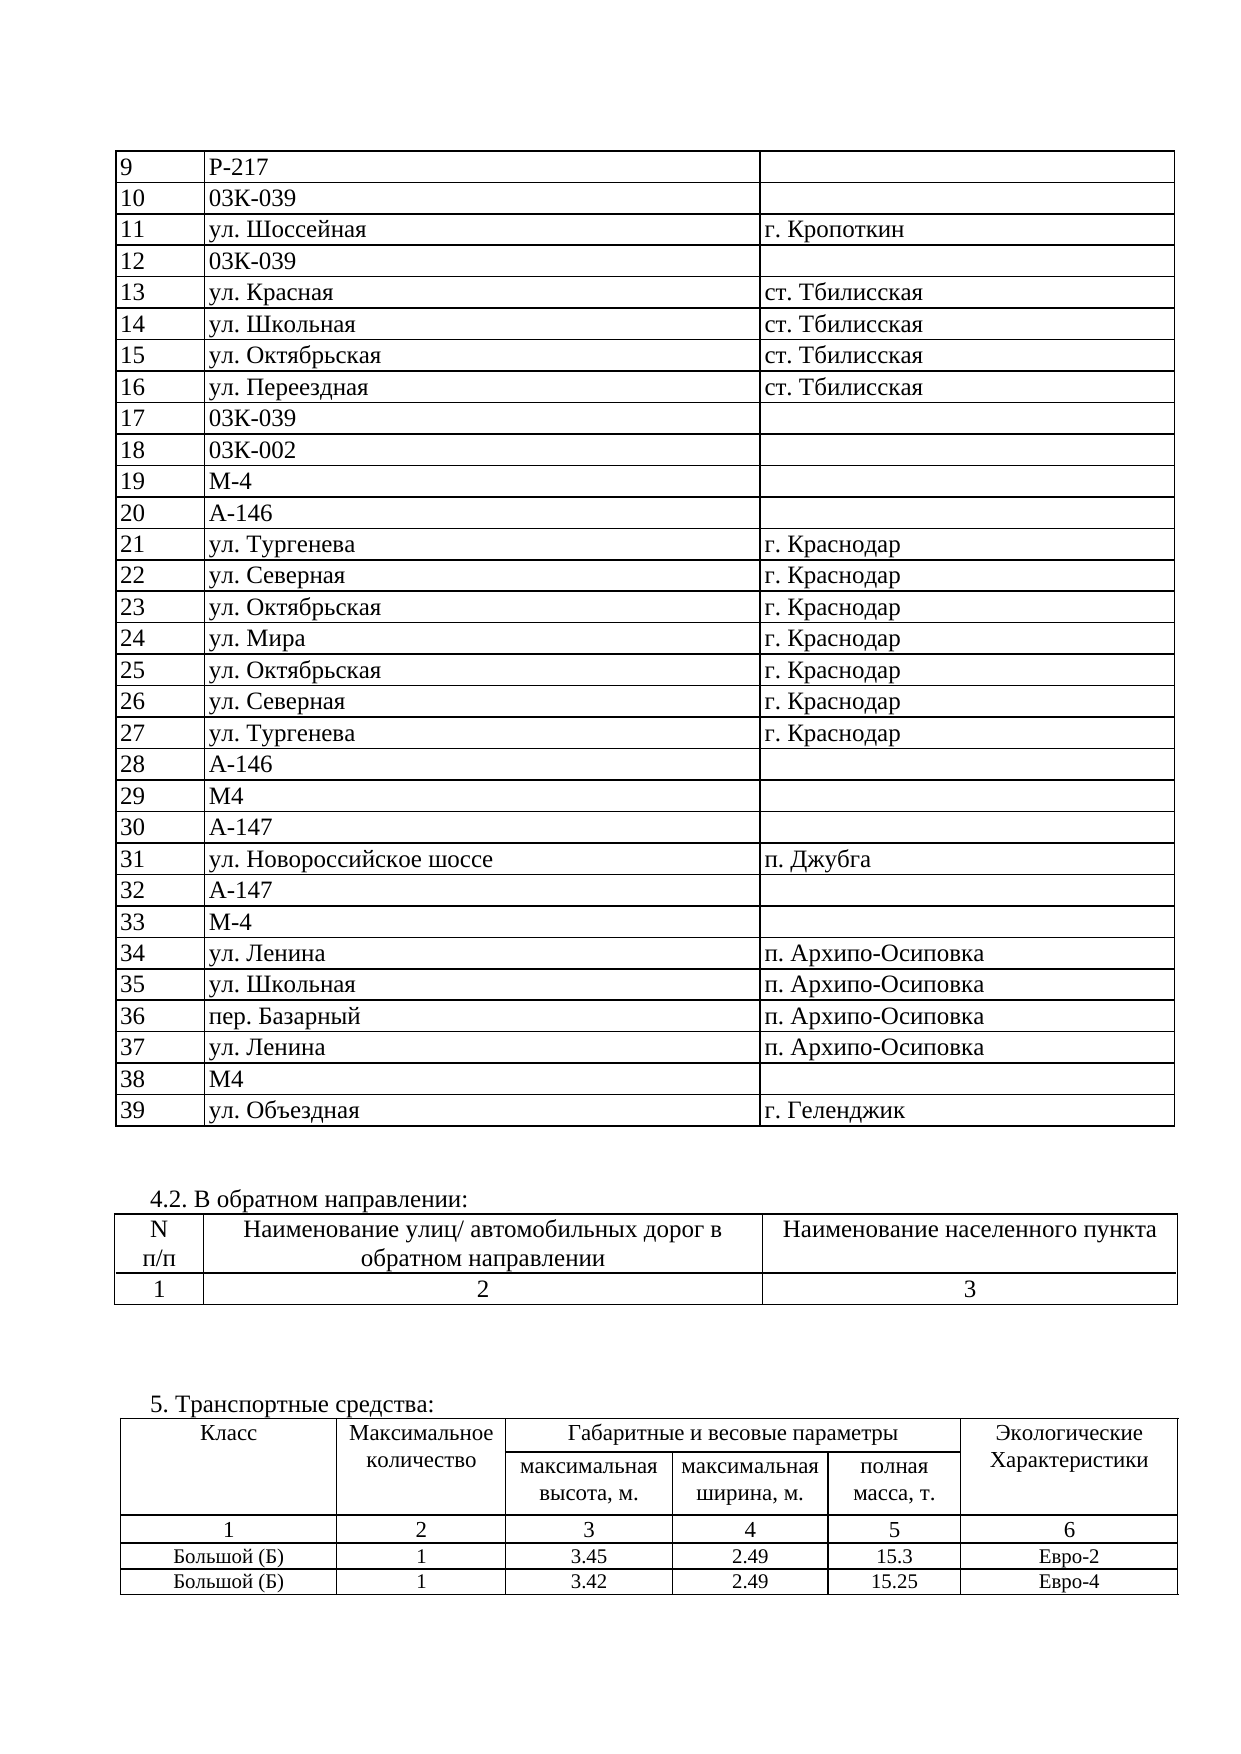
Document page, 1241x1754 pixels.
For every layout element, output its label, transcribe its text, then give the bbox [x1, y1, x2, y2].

table_cell А-146 [205, 498, 759, 527]
table_cell [761, 466, 1174, 496]
table_cell максимальная ширина, м. [673, 1453, 827, 1514]
table_cell г. Краснодар [761, 529, 1174, 559]
table_cell г. Краснодар [761, 718, 1174, 748]
table_cell ул. Октябрьская [205, 655, 759, 685]
table_cell [761, 183, 1174, 213]
table_cell ул. Объездная [205, 1095, 759, 1125]
table_cell 9 [117, 152, 204, 181]
table_cell 2 [337, 1516, 505, 1542]
table_cell 22 [117, 561, 204, 590]
table_cell 1 [337, 1570, 505, 1593]
table_cell М4 [205, 1064, 759, 1094]
table_cell М4 [205, 781, 759, 811]
table_cell г. Краснодар [761, 592, 1174, 622]
table_cell 29 [117, 781, 204, 811]
table_cell г. Краснодар [761, 655, 1174, 685]
table_cell п. Архипо-Осиповка [761, 970, 1174, 999]
table_cell 03К-039 [205, 183, 759, 213]
table_cell [761, 875, 1174, 905]
table_cell г. Краснодар [761, 623, 1174, 653]
table_cell 35 [117, 970, 204, 999]
table_cell М-4 [205, 466, 759, 496]
table_header Наименование населенного пункта [763, 1215, 1177, 1272]
table_cell 39 [117, 1095, 204, 1125]
table_cell 03К-002 [205, 435, 759, 464]
table_cell 15 [117, 340, 204, 370]
table_cell 24 [117, 623, 204, 653]
text 5. Транспортные средства: [150, 1389, 1090, 1418]
table_cell п. Архипо-Осиповка [761, 1001, 1174, 1031]
table_cell г. Краснодар [761, 686, 1174, 716]
table_cell Р-217 [205, 152, 759, 181]
table_cell [761, 246, 1174, 276]
table_cell п. Архипо-Осиповка [761, 1032, 1174, 1062]
table_cell п. Джубга [761, 844, 1174, 873]
table_cell 36 [117, 1001, 204, 1031]
table_cell 32 [117, 875, 204, 905]
table_cell 30 [117, 812, 204, 842]
table_cell ул. Новороссийское шоссе [205, 844, 759, 873]
table_cell 17 [117, 403, 204, 433]
table_cell 26 [117, 686, 204, 716]
table_cell 3.42 [506, 1570, 672, 1593]
table_cell ул. Северная [205, 686, 759, 716]
table_cell А-146 [205, 749, 759, 779]
table_cell 03К-039 [205, 246, 759, 276]
table_cell 1 [115, 1273, 203, 1303]
table_cell г. Кропоткин [761, 215, 1174, 244]
table_cell пер. Базарный [205, 1001, 759, 1031]
table_cell 19 [117, 466, 204, 496]
table_cell 23 [117, 592, 204, 622]
table_cell ст. Тбилисская [761, 372, 1174, 402]
table_cell 28 [117, 749, 204, 779]
table_cell 16 [117, 372, 204, 402]
table_cell ул. Октябрьская [205, 340, 759, 370]
table_cell 38 [117, 1064, 204, 1094]
table_cell 15.3 [829, 1544, 960, 1568]
table_cell 1 [121, 1516, 336, 1542]
table_cell Евро-4 [961, 1570, 1177, 1593]
table_cell 5 [829, 1516, 960, 1542]
table_cell ул. Красная [205, 277, 759, 307]
table_cell 1 [337, 1544, 505, 1568]
table_cell ул. Октябрьская [205, 592, 759, 622]
table_cell 31 [117, 844, 204, 873]
table_header Габаритные и весовые параметры [506, 1419, 960, 1451]
table_cell п. Архипо-Осиповка [761, 938, 1174, 968]
table_header Максимальное количество [337, 1419, 505, 1514]
table_cell ст. Тбилисская [761, 277, 1174, 307]
table_header Класс [121, 1419, 336, 1514]
table_cell ул. Тургенева [205, 529, 759, 559]
table_cell Большой (Б) [121, 1570, 336, 1593]
table_cell 33 [117, 907, 204, 936]
table_cell ул. Мира [205, 623, 759, 653]
table_header N п/п [115, 1215, 203, 1272]
table_cell 25 [117, 655, 204, 685]
table_cell А-147 [205, 875, 759, 905]
table_cell Евро-2 [961, 1544, 1177, 1568]
table_cell г. Геленджик [761, 1095, 1174, 1125]
table_cell 03К-039 [205, 403, 759, 433]
table_cell 18 [117, 435, 204, 464]
table_cell 21 [117, 529, 204, 559]
table_cell А-147 [205, 812, 759, 842]
table_cell 3 [763, 1272, 1177, 1303]
table_cell [761, 152, 1174, 181]
table_cell ул. Тургенева [205, 718, 759, 748]
table_cell 13 [117, 277, 204, 307]
table_cell ул. Ленина [205, 1032, 759, 1062]
table_cell [761, 1064, 1174, 1094]
table_cell 2.49 [673, 1570, 827, 1593]
text 4.2. В обратном направлении: [150, 1184, 1090, 1213]
table_cell ст. Тбилисская [761, 309, 1174, 339]
table_cell 20 [117, 498, 204, 527]
table_header Экологические Характеристики [961, 1419, 1177, 1514]
table_cell ул. Шоссейная [205, 215, 759, 244]
table_cell ст. Тбилисская [761, 340, 1174, 370]
table_cell 27 [117, 718, 204, 748]
table_cell [761, 403, 1174, 433]
table_cell 2 [204, 1274, 762, 1303]
table_cell [761, 435, 1174, 464]
table_cell 2.49 [673, 1544, 827, 1568]
table_cell 37 [117, 1032, 204, 1062]
table_cell [761, 812, 1174, 842]
table_cell 11 [117, 215, 204, 244]
table_cell М-4 [205, 907, 759, 936]
table_cell г. Краснодар [761, 561, 1174, 590]
table_cell [761, 781, 1174, 811]
table_cell 34 [117, 938, 204, 968]
table_cell [761, 907, 1174, 936]
table_cell ул. Ленина [205, 938, 759, 968]
table_cell полная масса, т. [829, 1453, 960, 1514]
table_cell 15.25 [829, 1570, 960, 1593]
table_cell ул. Переездная [205, 372, 759, 402]
table_cell [761, 749, 1174, 779]
table_cell максимальная высота, м. [506, 1453, 672, 1514]
table_cell 10 [117, 183, 204, 213]
table_cell 14 [117, 309, 204, 339]
table_cell 12 [117, 246, 204, 276]
table_cell Большой (Б) [121, 1544, 336, 1568]
table_cell 6 [961, 1516, 1177, 1542]
table_cell 3 [506, 1516, 672, 1542]
table_header Наименование улиц/ автомобильных дорог в обратном направлении [204, 1215, 762, 1272]
table_cell ул. Школьная [205, 309, 759, 339]
table_cell ул. Школьная [205, 970, 759, 999]
table_cell ул. Северная [205, 561, 759, 590]
table_cell 3.45 [506, 1544, 672, 1568]
table_cell 4 [673, 1516, 827, 1542]
table_cell [761, 498, 1174, 527]
